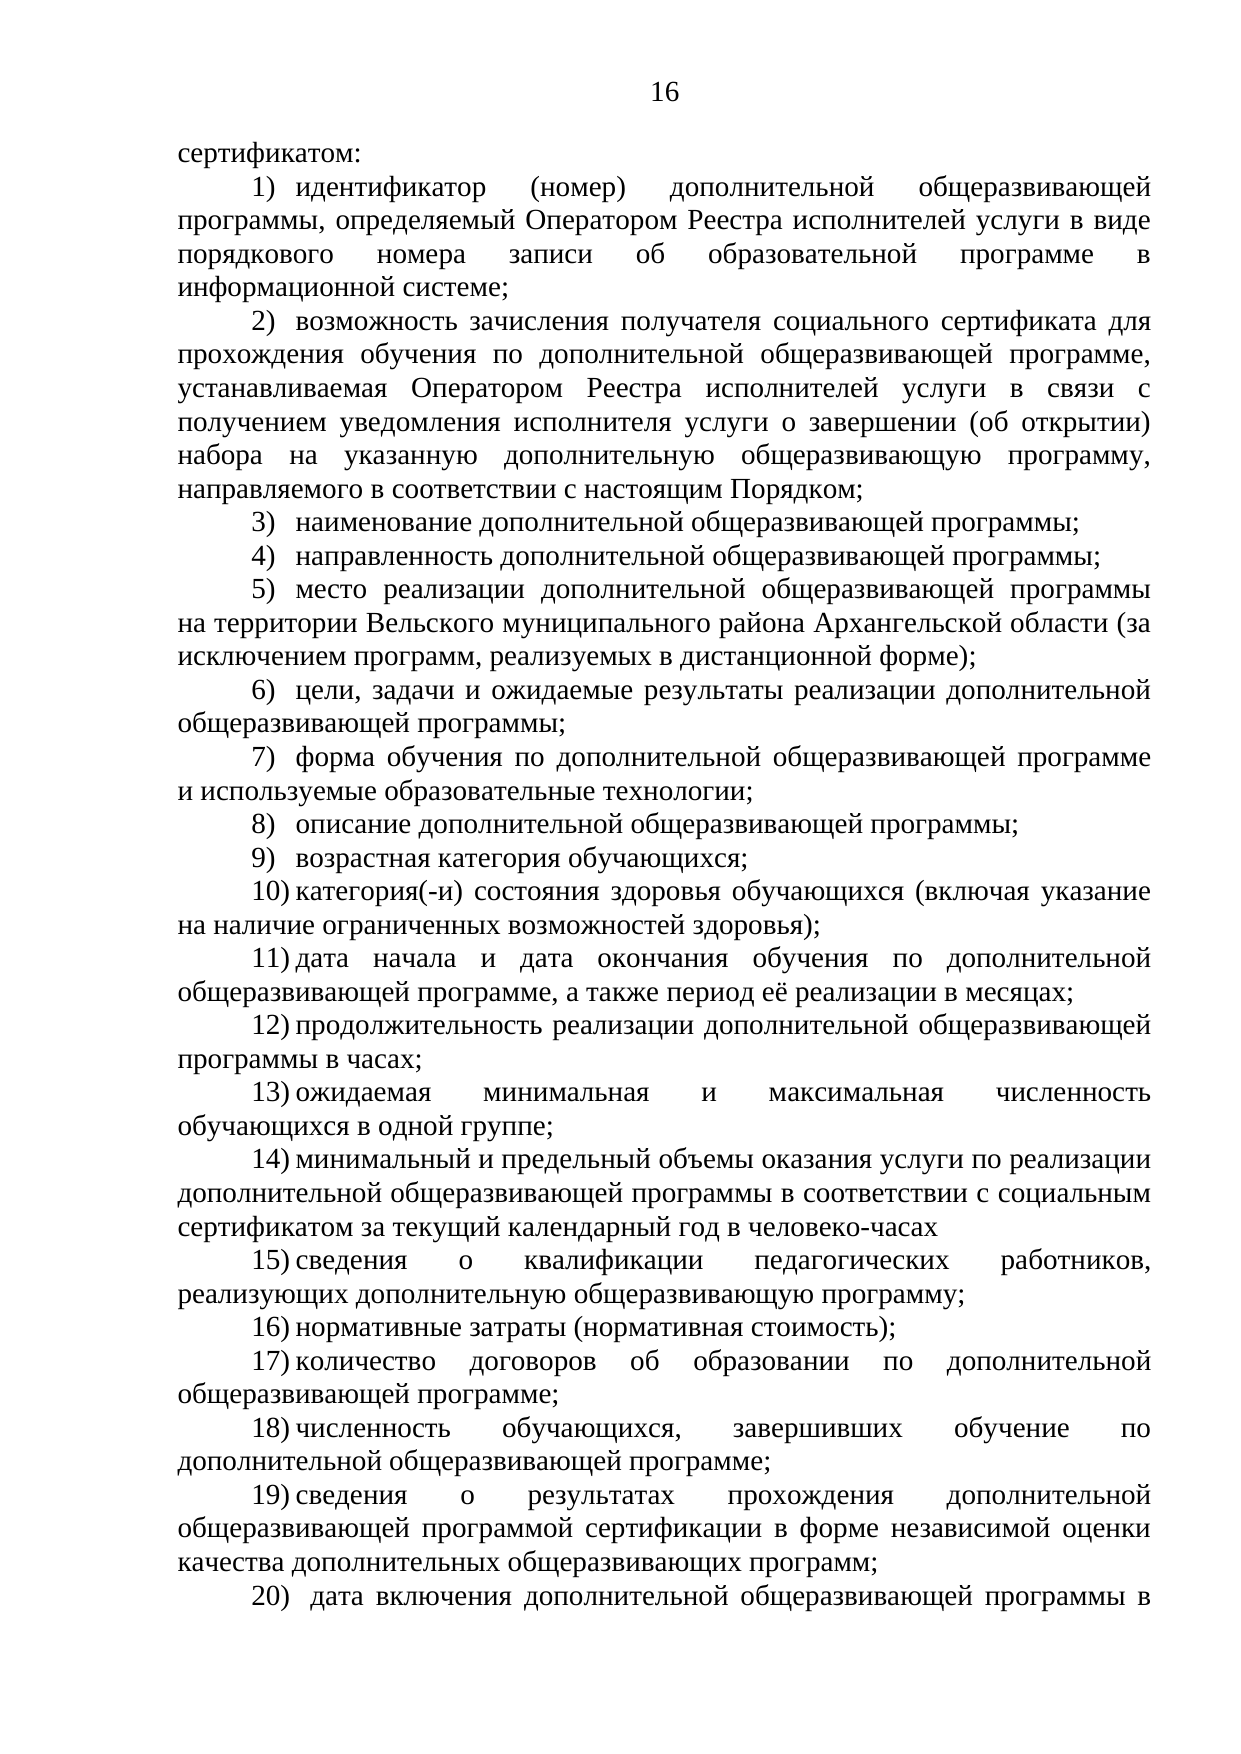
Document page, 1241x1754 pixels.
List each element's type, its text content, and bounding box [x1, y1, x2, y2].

list численность обучающихся, завершивших обучение по дополнительной общеразвивающей программе; [177, 1410, 1152, 1477]
list дата начала и дата окончания обучения по дополнительной общеразвивающей программе, а также период её реализации в месяцах; [177, 940, 1152, 1007]
list направленность дополнительной общеразвивающей программы; [177, 538, 1152, 571]
list возрастная категория обучающихся; [177, 840, 1152, 873]
list возможность зачисления получателя социального сертификата для прохождения обучения по дополнительной общеразвивающей программе, устанавливаемая Оператором Реестра исполнителей услуги в связи с получением уведомления исполнителя услуги о завершении (об открытии) набора на указанную дополнительную общеразвивающую программу, направляемого в соответствии с настоящим Порядком; [177, 303, 1152, 504]
list минимальный и предельный объемы оказания услуги по реализации дополнительной общеразвивающей программы в соответствии с социальным сертификатом за текущий календарный год в человеко-часах [177, 1142, 1152, 1242]
list сведения о результатах прохождения дополнительной общеразвивающей программой сертификации в форме независимой оценки качества дополнительных общеразвивающих программ; [177, 1477, 1152, 1578]
list продолжительность реализации дополнительной общеразвивающей программы в часах; [177, 1007, 1152, 1074]
list форма обучения по дополнительной общеразвивающей программе и используемые образовательные технологии; [177, 739, 1152, 806]
list количество договоров об образовании по дополнительной общеразвивающей программе; [177, 1343, 1152, 1410]
list сведения о квалификации педагогических работников, реализующих дополнительную общеразвивающую программу; [177, 1242, 1152, 1309]
list описание дополнительной общеразвивающей программы; [177, 806, 1152, 840]
list категория(-и) состояния здоровья обучающихся (включая указание на наличие ограниченных возможностей здоровья); [177, 873, 1152, 940]
list наименование дополнительной общеразвивающей программы; [177, 504, 1152, 538]
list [177, 135, 1152, 169]
list идентификатор (номер) дополнительной общеразвивающей программы, определяемый Оператором Реестра исполнителей услуги в виде порядкового номера записи об образовательной программе в информационной системе; [177, 169, 1152, 303]
list место реализации дополнительной общеразвивающей программы на территории Вельского муниципального района Архангельской области (за исключением программ, реализуемых в дистанционной форме); [177, 571, 1152, 672]
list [177, 1578, 1152, 1611]
list ожидаемая минимальная и максимальная численность обучающихся в одной группе; [177, 1074, 1152, 1142]
list цели, задачи и ожидаемые результаты реализации дополнительной общеразвивающей программы; [177, 672, 1152, 739]
list нормативные затраты (нормативная стоимость); [177, 1309, 1152, 1343]
